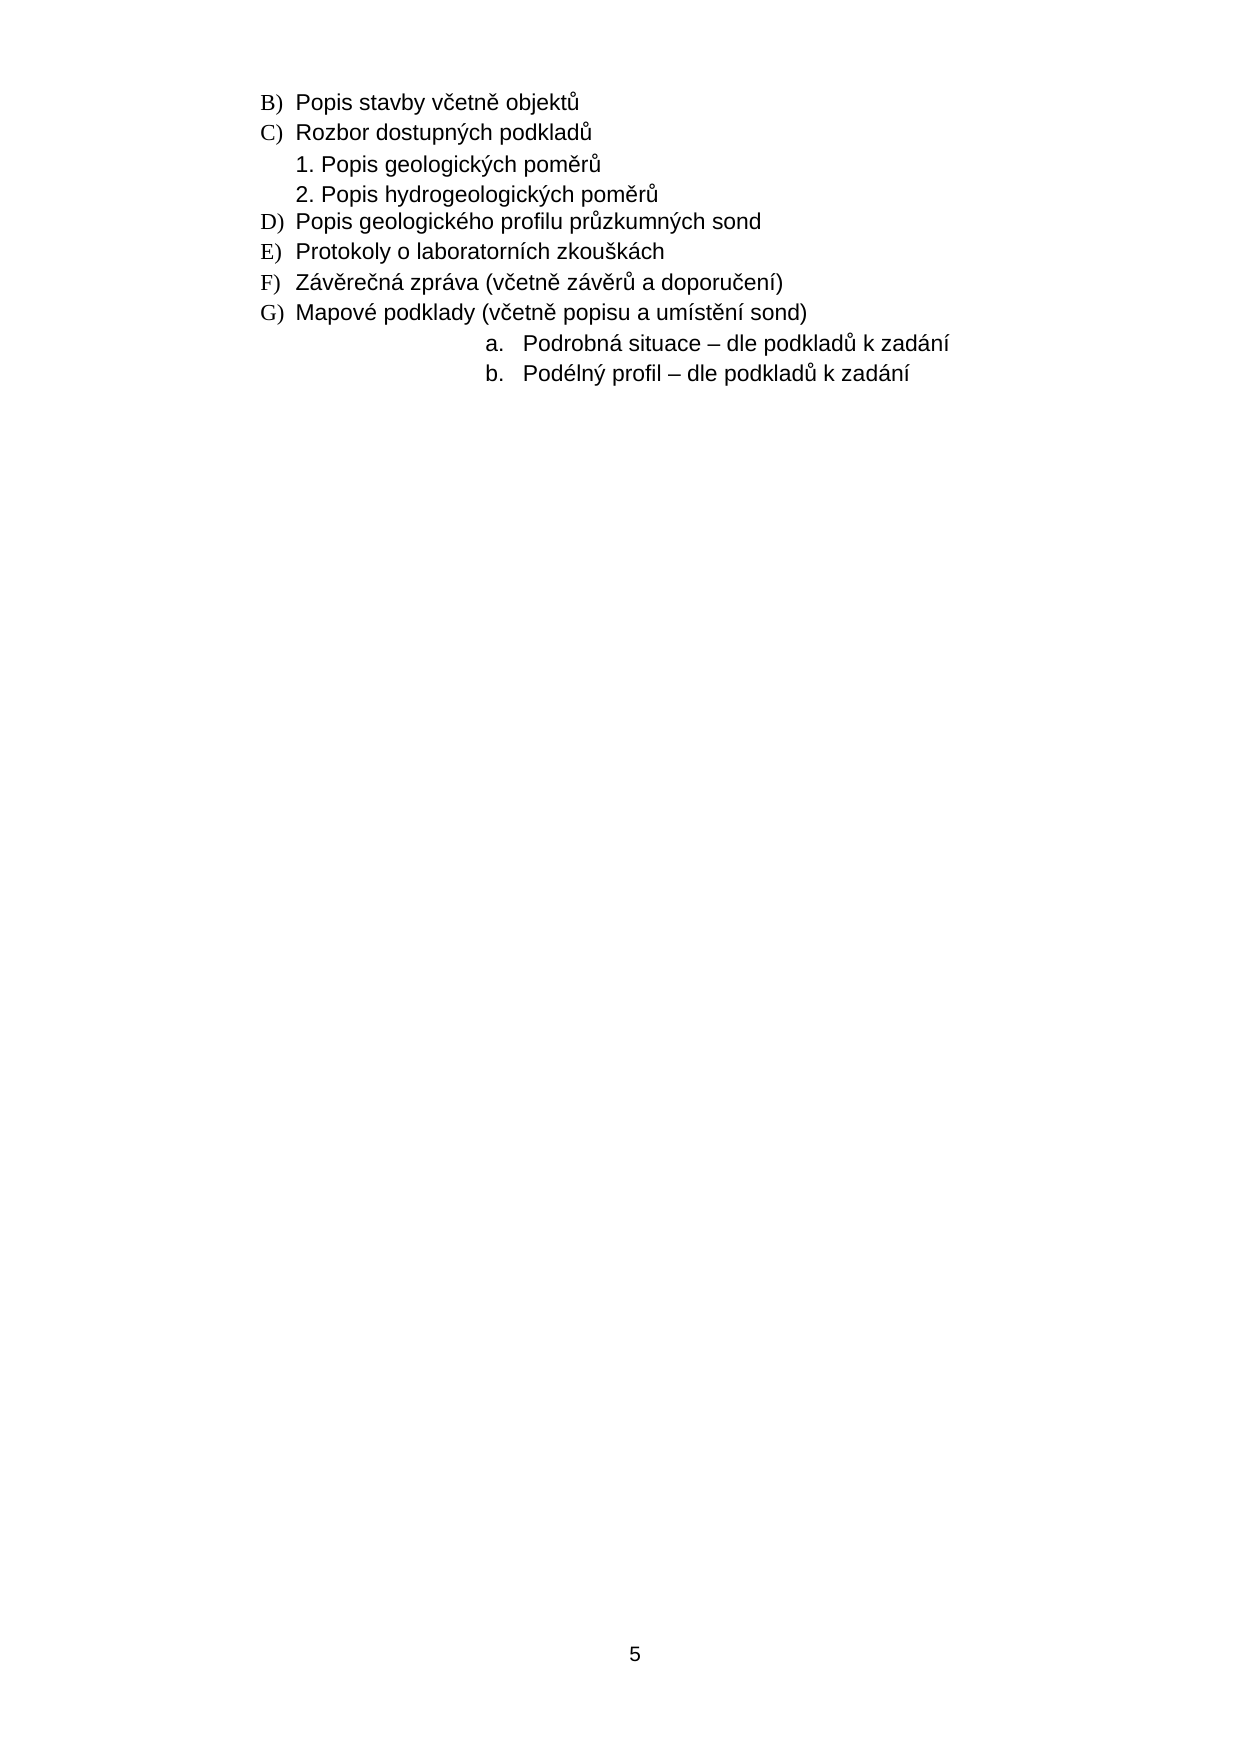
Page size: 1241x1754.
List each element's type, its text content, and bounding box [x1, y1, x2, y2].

list Popis stavby včetně objektů [260, 89, 1122, 115]
list Závěrečná zpráva (včetně závěrů a doporučení) [260, 269, 1122, 295]
list Protokoly o laboratorních zkouškách [260, 238, 1122, 265]
list Popis geologického profilu průzkumných sond [260, 208, 1122, 234]
list Rozbor dostupných podkladů [260, 119, 1122, 146]
text 2. Popis hydrogeologických poměrů [295, 179, 1122, 208]
list Mapové podklady (včetně popisu a umístění sond) [260, 299, 1122, 326]
text 1. Popis geologických poměrů [295, 149, 1122, 179]
list Podélný profil – dle podkladů k zadání [485, 360, 1122, 386]
list Podrobná situace – dle podkladů k zadání [485, 329, 1122, 356]
